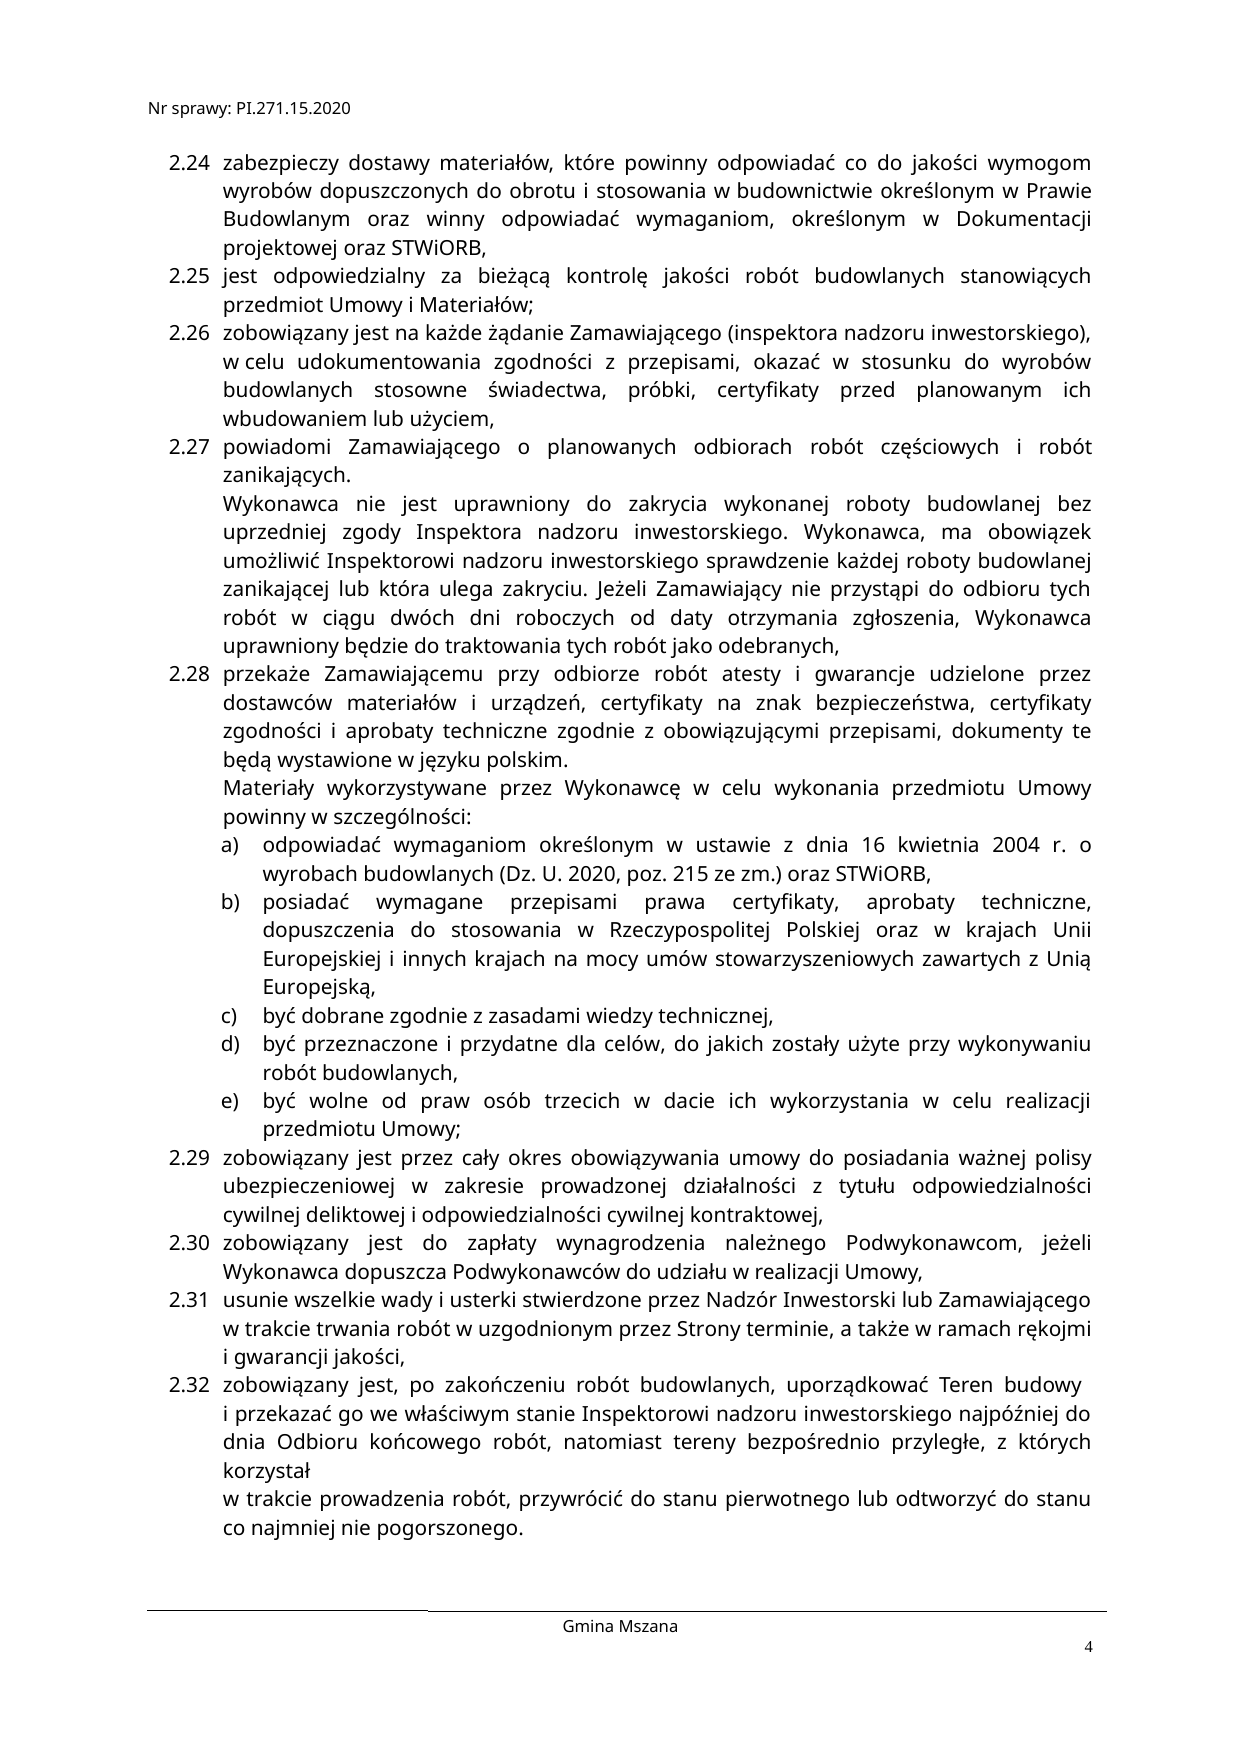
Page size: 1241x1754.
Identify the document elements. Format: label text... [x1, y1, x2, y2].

list posiadać wymagane przepisami prawa certyfikaty, aprobaty techniczne, dopuszczenia do stosowania w Rzeczypospolitej Polskiej oraz w krajach Unii Europejskiej i innych krajach na mocy umów stowarzyszeniowych zawartych z Unią Europejską, [221, 887, 1092, 1001]
list jest odpowiedzialny za bieżącą kontrolę jakości robót budowlanych stanowiących przedmiot Umowy i Materiałów; [168, 261, 1092, 318]
list powiadomi Zamawiającego o planowanych odbiorach robót częściowych i robót zanikających. [168, 432, 1092, 489]
list zabezpieczy dostawy materiałów, które powinny odpowiadać co do jakości wymogom wyrobów dopuszczonych do obrotu i stosowania w budownictwie określonym w Prawie Budowlanym oraz winny odpowiadać wymaganiom, określonym w Dokumentacji projektowej oraz STWiORB, [168, 148, 1092, 261]
list przekaże Zamawiającemu przy odbiorze robót atesty i gwarancje udzielone przez dostawców materiałów i urządzeń, certyfikaty na znak bezpieczeństwa, certyfikaty zgodności i aprobaty techniczne zgodnie z obowiązującymi przepisami, dokumenty te będą wystawione w języku polskim. [168, 659, 1092, 773]
list usunie wszelkie wady i usterki stwierdzone przez Nadzór Inwestorski lub Zamawiającego w trakcie trwania robót w uzgodnionym przez Strony terminie, a także w ramach rękojmi i gwarancji jakości, [168, 1285, 1092, 1371]
text Wykonawca nie jest uprawniony do zakrycia wykonanej roboty budowlanej bez uprzedniej zgody Inspektora nadzoru inwestorskiego. Wykonawca, ma obowiązek umożliwić Inspektorowi nadzoru inwestorskiego sprawdzenie każdej roboty budowlanej zanikającej lub która ulega zakryciu. Jeżeli Zamawiający nie przystąpi do odbioru tych robót w ciągu dwóch dni roboczych od daty otrzymania zgłoszenia, Wykonawca uprawniony będzie do traktowania tych robót jako odebranych, [223, 489, 1092, 659]
list zobowiązany jest, po zakończeniu robót budowlanych, uporządkować Teren budowy i przekazać go we właściwym stanie Inspektorowi nadzoru inwestorskiego najpóźniej do dnia Odbioru końcowego robót, natomiast tereny bezpośrednio przyległe, z których korzystał w trakcie prowadzenia robót, przywrócić do stanu pierwotnego lub odtworzyć do stanu co najmniej nie pogorszonego. [168, 1371, 1092, 1541]
list zobowiązany jest przez cały okres obowiązywania umowy do posiadania ważnej polisy ubezpieczeniowej w zakresie prowadzonej działalności z tytułu odpowiedzialności cywilnej deliktowej i odpowiedzialności cywilnej kontraktowej, [168, 1143, 1092, 1228]
list odpowiadać wymaganiom określonym w ustawie z dnia 16 kwietnia 2004 r. o wyrobach budowlanych (Dz. U. 2020, poz. 215 ze zm.) oraz STWiORB, [221, 830, 1092, 887]
list być wolne od praw osób trzecich w dacie ich wykorzystania w celu realizacji przedmiotu Umowy; [221, 1086, 1092, 1143]
list zobowiązany jest do zapłaty wynagrodzenia należnego Podwykonawcom, jeżeli Wykonawca dopuszcza Podwykonawców do udziału w realizacji Umowy, [168, 1228, 1092, 1285]
list zobowiązany jest na każde żądanie Zamawiającego (inspektora nadzoru inwestorskiego), w celu udokumentowania zgodności z przepisami, okazać w stosunku do wyrobów budowlanych stosowne świadectwa, próbki, certyfikaty przed planowanym ich wbudowaniem lub użyciem, [168, 318, 1092, 432]
text Materiały wykorzystywane przez Wykonawcę w celu wykonania przedmiotu Umowy powinny w szczególności: [223, 773, 1092, 830]
list być dobrane zgodnie z zasadami wiedzy technicznej, [221, 1001, 1092, 1029]
list być przeznaczone i przydatne dla celów, do jakich zostały użyte przy wykonywaniu robót budowlanych, [221, 1029, 1092, 1086]
